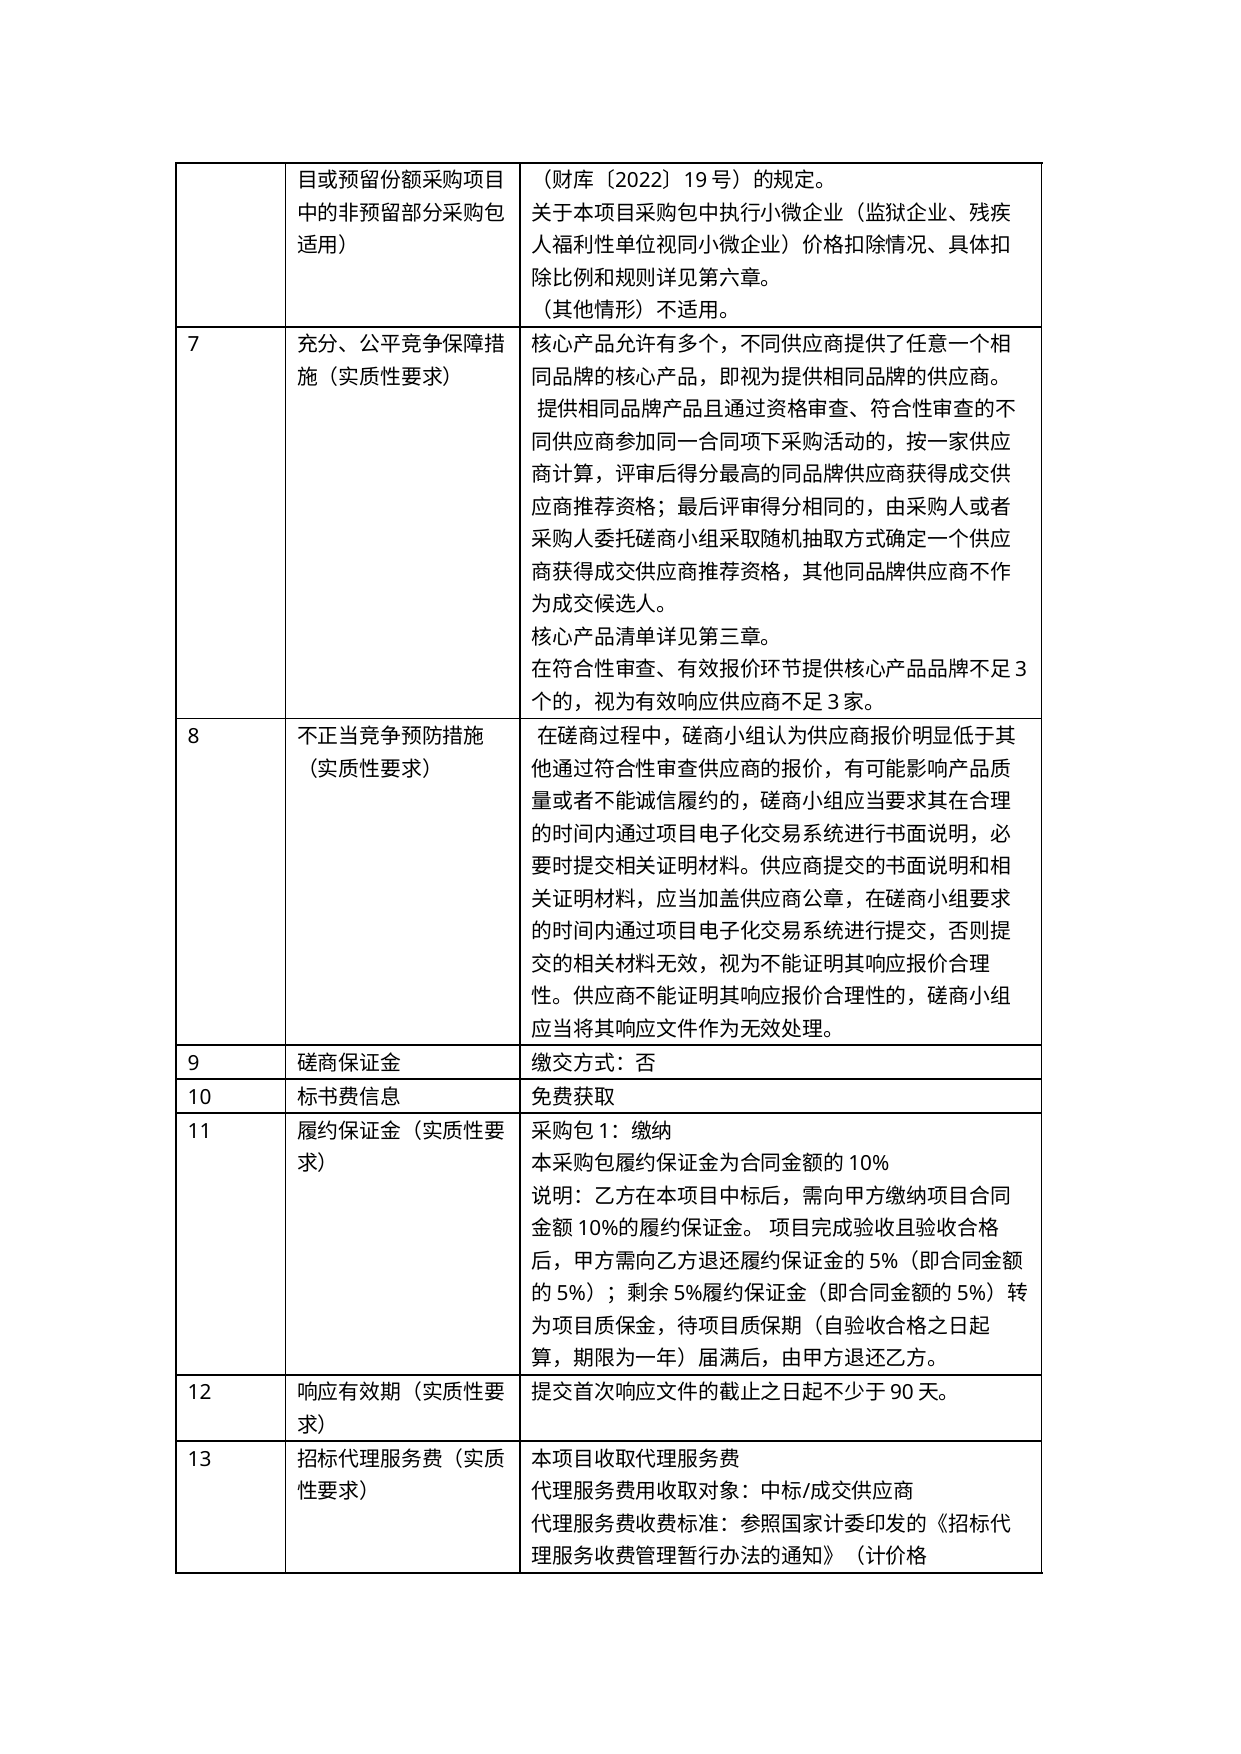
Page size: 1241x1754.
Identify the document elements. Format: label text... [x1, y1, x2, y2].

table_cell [521, 1442, 1041, 1572]
table_cell 提交首次响应文件的截止之日起不少于90天。 [521, 1376, 1041, 1440]
table_cell 7 [177, 328, 285, 718]
table_cell 免费获取 [521, 1080, 1041, 1112]
table_cell 履约保证金（实质性要求） [286, 1114, 519, 1374]
table_cell 响应有效期（实质性要求） [286, 1376, 519, 1440]
table_cell 13 [177, 1442, 285, 1572]
table_cell 招标代理服务费（实质性要求） [286, 1442, 519, 1572]
table_cell 缴交方式：否 [521, 1046, 1041, 1078]
table_cell 11 [177, 1114, 285, 1374]
table_cell 核心产品允许有多个，不同供应商提供了任意一个相同品牌的核心产品，即视为提供相同品牌的供应商。 提供相同品牌产品且通过资格审查、符合性审查的不同供应商参加同一合同项下采购活动的，按一家供应商计算，评审后得分最高的同品牌供应商获得成交供应商推荐资格；最后评审得分相同的，由采购人或者采购人委托磋商小组采取随机抽取方式确定一个供应商获得成交供应商推荐资格，其他同品牌供应商不作为成交候选人。 核心产品清单详见第三章。 在符合性审查、有效报价环节提供核心产品品牌不足3个的，视为有效响应供应商不足3家。 [521, 328, 1041, 718]
table_cell 12 [177, 1376, 285, 1440]
table_cell 标书费信息 [286, 1080, 519, 1112]
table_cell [286, 164, 519, 326]
table_cell 6 [177, 164, 285, 326]
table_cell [521, 164, 1041, 326]
table_cell 在磋商过程中，磋商小组认为供应商报价明显低于其他通过符合性审查供应商的报价，有可能影响产品质量或者不能诚信履约的，磋商小组应当要求其在合理的时间内通过项目电子化交易系统进行书面说明，必要时提交相关证明材料。供应商提交的书面说明和相关证明材料，应当加盖供应商公章，在磋商小组要求的时间内通过项目电子化交易系统进行提交，否则提交的相关材料无效，视为不能证明其响应报价合理性。供应商不能证明其响应报价合理性的，磋商小组应当将其响应文件作为无效处理。 [521, 719, 1041, 1044]
table_cell 10 [177, 1080, 285, 1112]
table_cell 充分、公平竞争保障措施（实质性要求） [286, 328, 519, 718]
table_cell 磋商保证金 [286, 1046, 519, 1078]
table_cell 8 [177, 719, 285, 1044]
table_cell 9 [177, 1046, 285, 1078]
table_cell 采购包1：缴纳 本采购包履约保证金为合同金额的10% 说明：乙方在本项目中标后，需向甲方缴纳项目合同金额10%的履约保证金。 项目完成验收且验收合格后，甲方需向乙方退还履约保证金的5%（即合同金额的5%）；剩余5%履约保证金（即合同金额的5%）转为项目质保金，待项目质保期（自验收合格之日起算，期限为一年）届满后，由甲方退还乙方。 [521, 1114, 1041, 1374]
table_cell 不正当竞争预防措施（实质性要求） [286, 719, 519, 1044]
